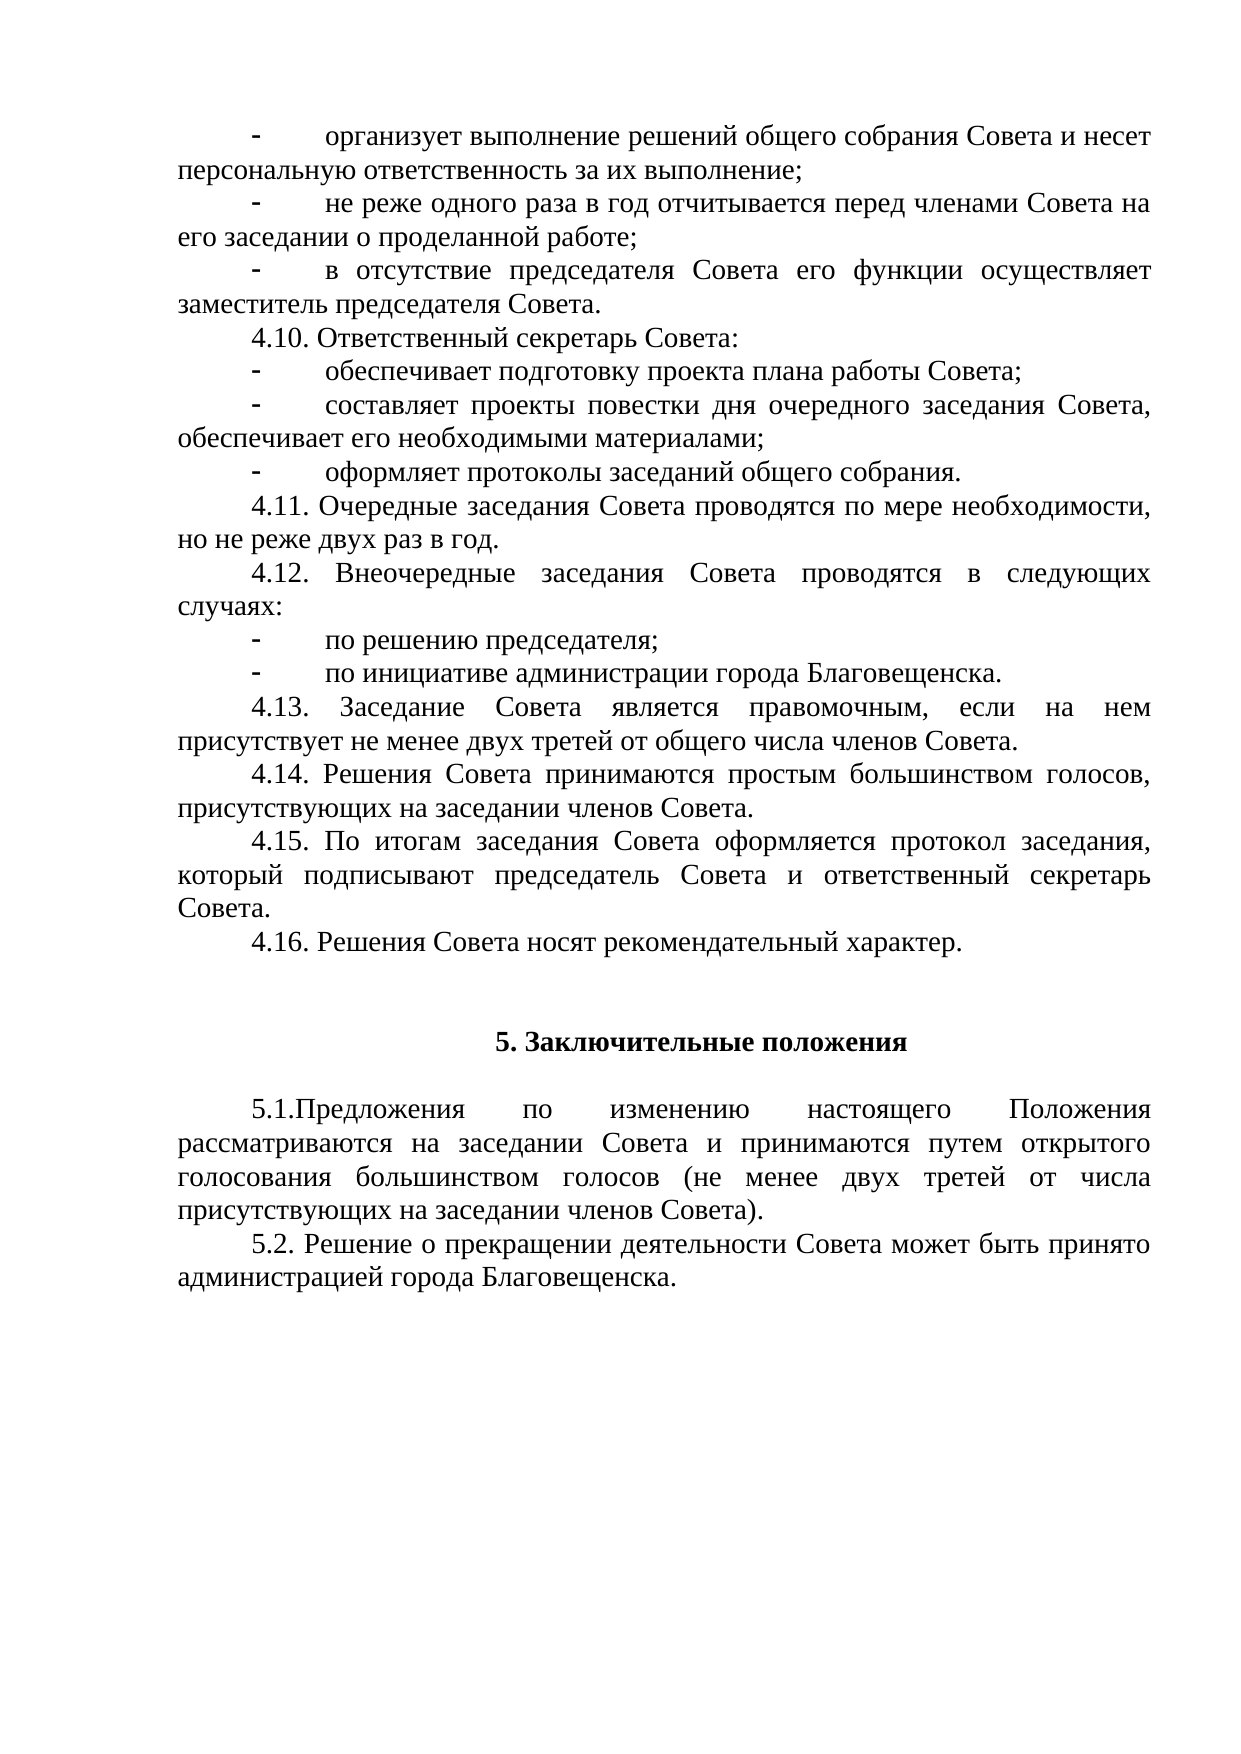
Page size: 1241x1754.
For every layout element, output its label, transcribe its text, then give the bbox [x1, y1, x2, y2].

list оформляет протоколы заседаний общего собрания. [177, 454, 1152, 488]
text 4.16. Решения Совета носят рекомендательный характер. [177, 924, 1152, 957]
text 5.1.Предложения по изменению настоящего Положения рассматриваются на заседании Совета и принимаются путем открытого голосования большинством голосов (не менее двух третей от числа присутствующих на заседании членов Совета). [177, 1092, 1152, 1226]
list в отсутствие председателя Совета его функции осуществляет заместитель председателя Совета. [177, 252, 1152, 320]
list не реже одного раза в год отчитывается перед членами Совета на его заседании о проделанной работе; [177, 185, 1152, 252]
text 5.2. Решение о прекращении деятельности Совета может быть принято администрацией города Благовещенска. [177, 1226, 1152, 1293]
text 4.15. По итогам заседания Совета оформляется протокол заседания, который подписывают председатель Совета и ответственный секретарь Совета. [177, 823, 1152, 924]
list по инициативе администрации города Благовещенска. [177, 656, 1152, 689]
text 5. Заключительные положения [177, 1024, 1152, 1058]
text 4.11. Очередные заседания Совета проводятся по мере необходимости, но не реже двух раз в год. [177, 488, 1152, 555]
list обеспечивает подготовку проекта плана работы Совета; [177, 353, 1152, 387]
list по решению председателя; [177, 622, 1152, 656]
text 4.13. Заседание Совета является правомочным, если на нем присутствует не менее двух третей от общего числа членов Совета. [177, 689, 1152, 756]
list организует выполнение решений общего собрания Совета и несет персональную ответственность за их выполнение; [177, 118, 1152, 185]
text 4.14. Решения Совета принимаются простым большинством голосов, присутствующих на заседании членов Совета. [177, 756, 1152, 823]
list составляет проекты повестки дня очередного заседания Совета, обеспечивает его необходимыми материалами; [177, 387, 1152, 454]
text 4.12. Внеочередные заседания Совета проводятся в следующих случаях: [177, 555, 1152, 622]
text 4.10. Ответственный секретарь Совета: [177, 320, 1152, 353]
